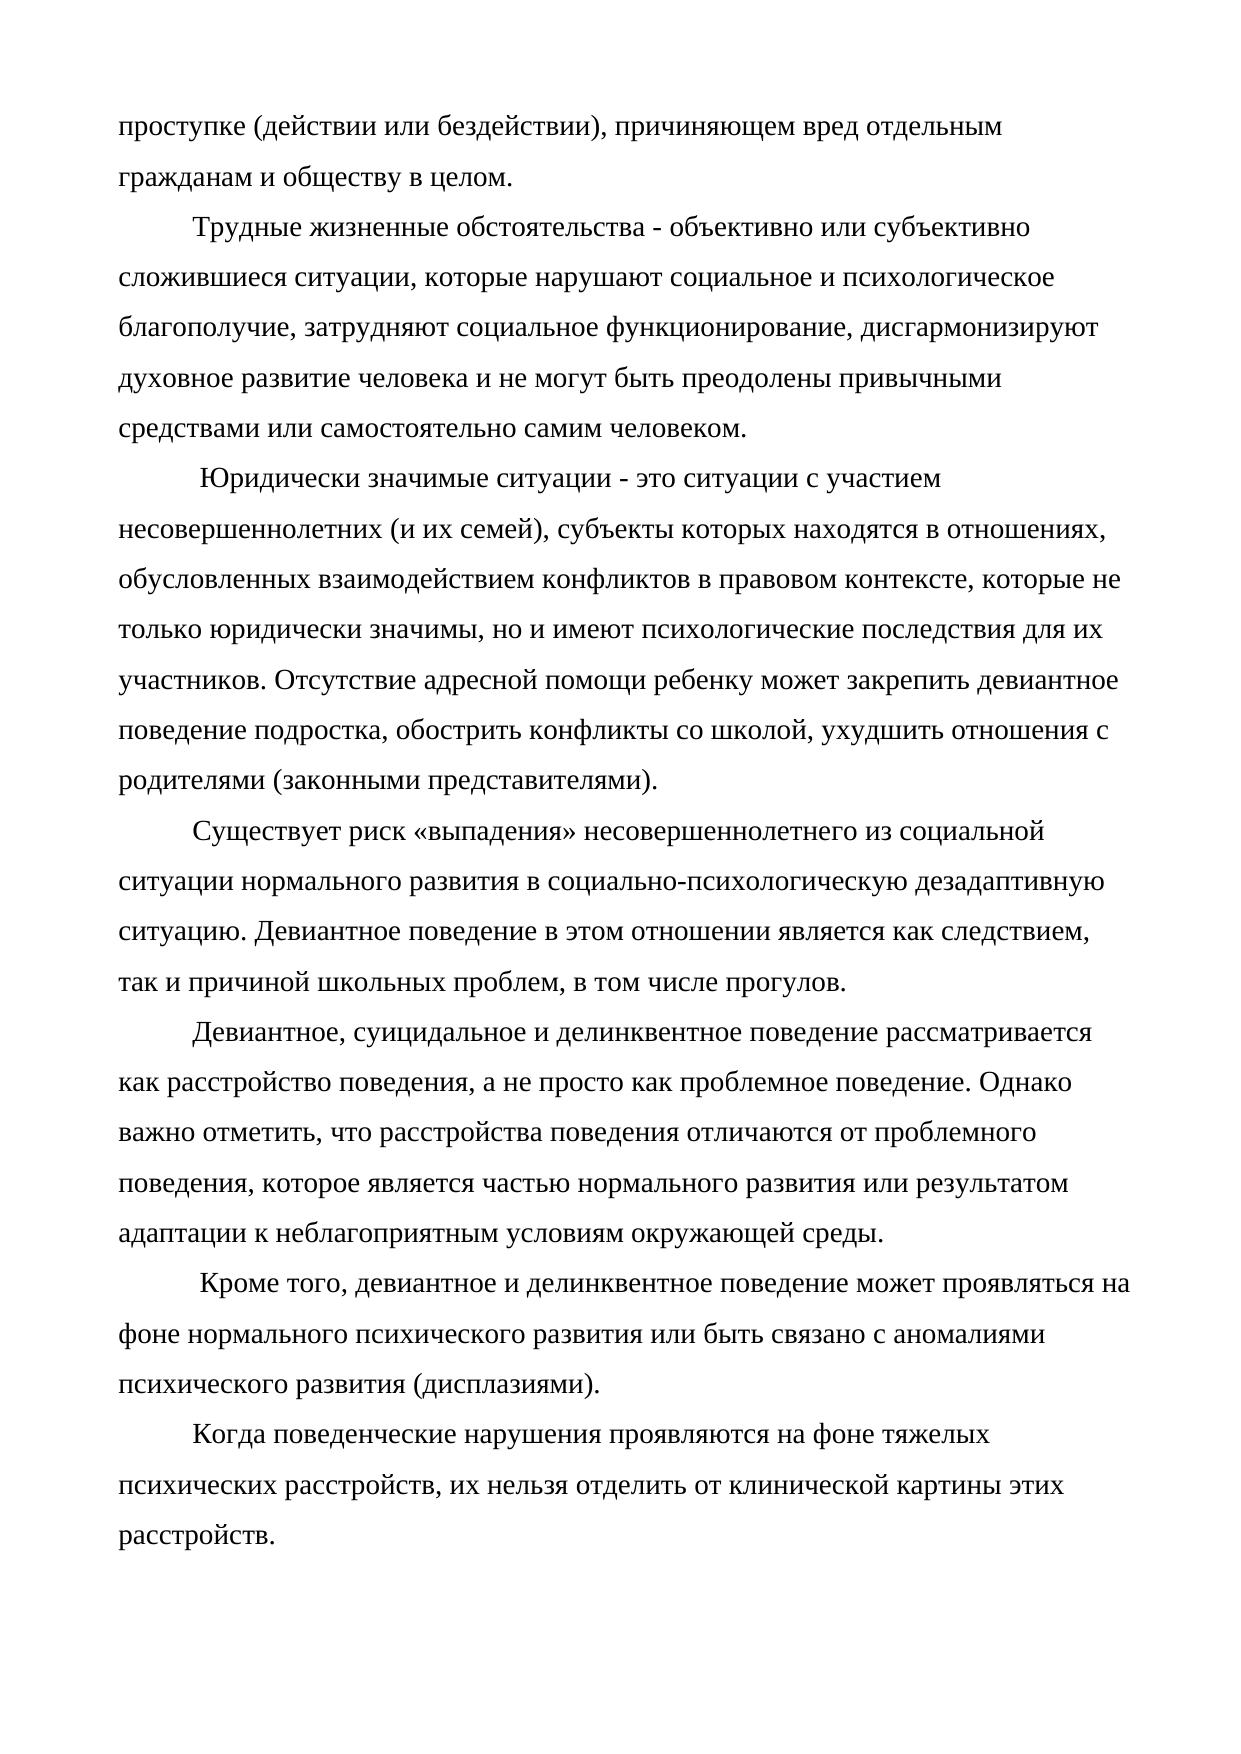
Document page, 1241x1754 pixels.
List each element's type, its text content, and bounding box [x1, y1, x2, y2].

text Трудные жизненные обстоятельства - объективно или субъективно сложившиеся ситуации, которые нарушают социальное и психологическое благополучие, затрудняют социальное функционирование, дисгармонизируют духовное развитие человека и не могут быть преодолены привычными средствами или самостоятельно самим человеком. [118, 209, 1137, 444]
text Существует риск «выпадения» несовершеннолетнего из социальной ситуации нормального развития в социально-психологическую дезадаптивную ситуацию. Девиантное поведение в этом отношении является как следствием, так и причиной школьных проблем, в том числе прогулов. [118, 813, 1137, 997]
text Кроме того, девиантное и делинквентное поведение может проявляться на фоне нормального психического развития или быть связано с аномалиями психического развития (дисплазиями). [118, 1266, 1137, 1400]
text Девиантное, суицидальное и делинквентное поведение рассматривается как расстройство поведения, а не просто как проблемное поведение. Однако важно отметить, что расстройства поведения отличаются от проблемного поведения, которое является частью нормального развития или результатом адаптации к неблагоприятным условиям окружающей среды. [118, 1014, 1137, 1249]
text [118, 108, 1137, 192]
text Юридически значимые ситуации - это ситуации с участием несовершеннолетних (и их семей), субъекты которых находятся в отношениях, обусловленных взаимодействием конфликтов в правовом контексте, которые не только юридически значимы, но и имеют психологические последствия для их участников. Отсутствие адресной помощи ребенку может закрепить девиантное поведение подростка, обострить конфликты со школой, ухудшить отношения с родителями (законными представителями). [118, 461, 1137, 796]
text Когда поведенческие нарушения проявляются на фоне тяжелых психических расстройств, их нельзя отделить от клинической картины этих расстройств. [118, 1416, 1137, 1551]
